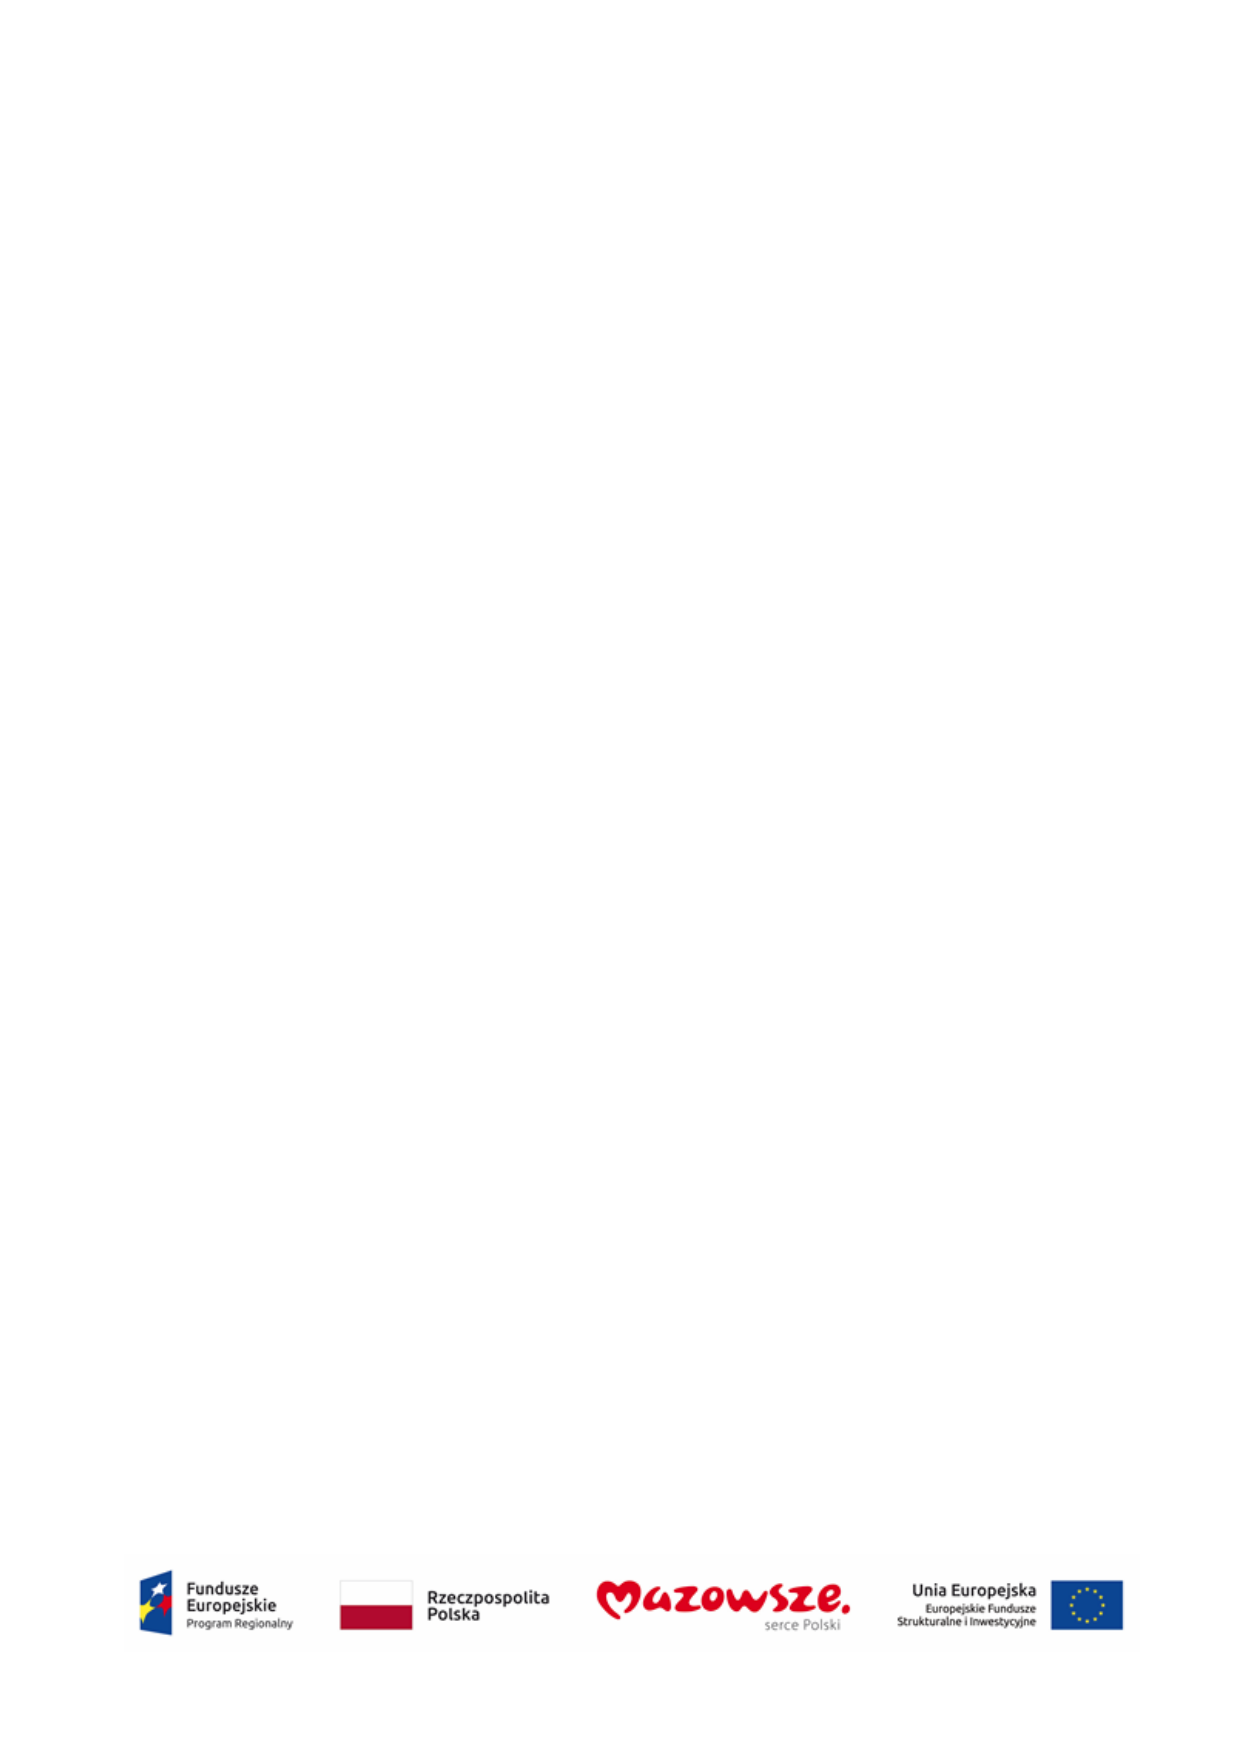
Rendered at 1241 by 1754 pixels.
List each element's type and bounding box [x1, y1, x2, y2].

picture [124, 1554, 1140, 1652]
